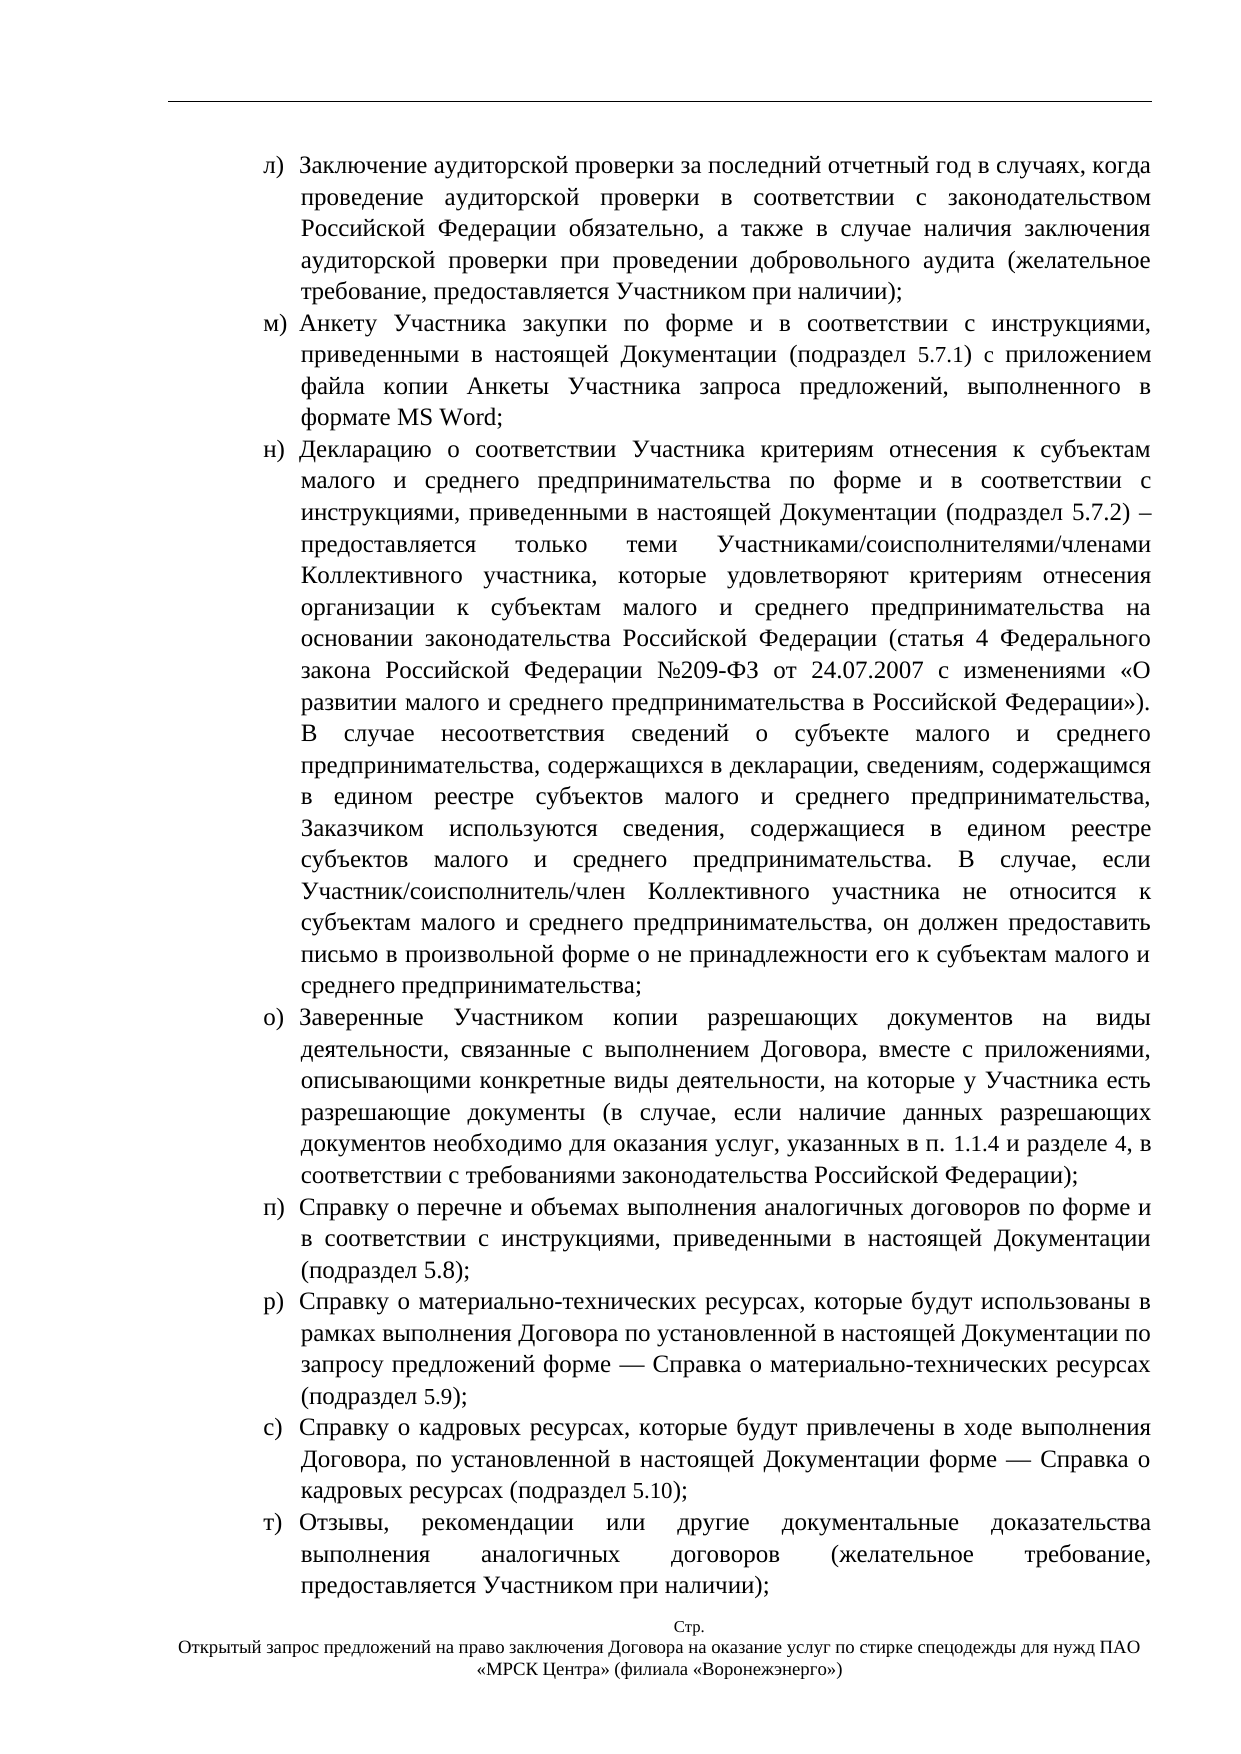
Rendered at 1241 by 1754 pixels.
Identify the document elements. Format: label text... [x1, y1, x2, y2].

list Отзывы, рекомендации или другие документальные доказательства выполнения аналогичных договоров (желательное требование, предоставляется Участником при наличии); [263, 1507, 1152, 1599]
list Справку о кадровых ресурсах, которые будут привлечены в ходе выполнения Договора, по установленной в настоящей Документации форме — Справка о кадровых ресурсах (подраздел 5.10); [263, 1412, 1152, 1504]
list Справку о перечне и объемах выполнения аналогичных договоров по форме и в соответствии с инструкциями, приведенными в настоящей Документации (подраздел 5.8); [263, 1192, 1152, 1283]
list Заключение аудиторской проверки за последний отчетный год в случаях, когда проведение аудиторской проверки в соответствии с законодательством Российской Федерации обязательно, а также в случае наличия заключения аудиторской проверки при проведении добровольного аудита (желательное требование, предоставляется Участником при наличии); [263, 150, 1152, 305]
list Заверенные Участником копии разрешающих документов на виды деятельности, связанные с выполнением Договора, вместе с приложениями, описывающими конкретные виды деятельности, на которые у Участника есть разрешающие документы (в случае, если наличие данных разрешающих документов необходимо для оказания услуг, указанных в п. 1.1.4 и разделе 4, в соответствии с требованиями законодательства Российской Федерации); [263, 1002, 1152, 1189]
list Справку о материально-технических ресурсах, которые будут использованы в рамках выполнения Договора по установленной в настоящей Документации по запросу предложений форме — Справка о материально-технических ресурсах (подраздел 5.9); [263, 1286, 1152, 1410]
list Декларацию о соответствии Участника критериям отнесения к субъектам малого и среднего предпринимательства по форме и в соответствии с инструкциями, приведенными в настоящей Документации (подраздел 5.7.2) – предоставляется только теми Участниками/соисполнителями/членами Коллективного участника, которые удовлетворяют критериям отнесения организации к субъектам малого и среднего предпринимательства на основании законодательства Российской Федерации (статья 4 Федерального закона Российской Федерации №209-ФЗ от 24.07.2007 с изменениями «О развитии малого и среднего предпринимательства в Российской Федерации»). В случае несоответствия сведений о субъекте малого и среднего предпринимательства, содержащихся в декларации, сведениям, содержащимся в едином реестре субъектов малого и среднего предпринимательства, Заказчиком используются сведения, содержащиеся в едином реестре субъектов малого и среднего предпринимательства. В случае, если Участник/соисполнитель/член Коллективного участника не относится к субъектам малого и среднего предпринимательства, он должен предоставить письмо в произвольной форме о не принадлежности его к субъектам малого и среднего предпринимательства; [263, 434, 1152, 999]
list Анкету Участника закупки по форме и в соответствии с инструкциями, приведенными в настоящей Документации (подраздел 5.7.1) с приложением файла копии Анкеты Участника запроса предложений, выполненного в формате MS Word; [263, 308, 1152, 431]
